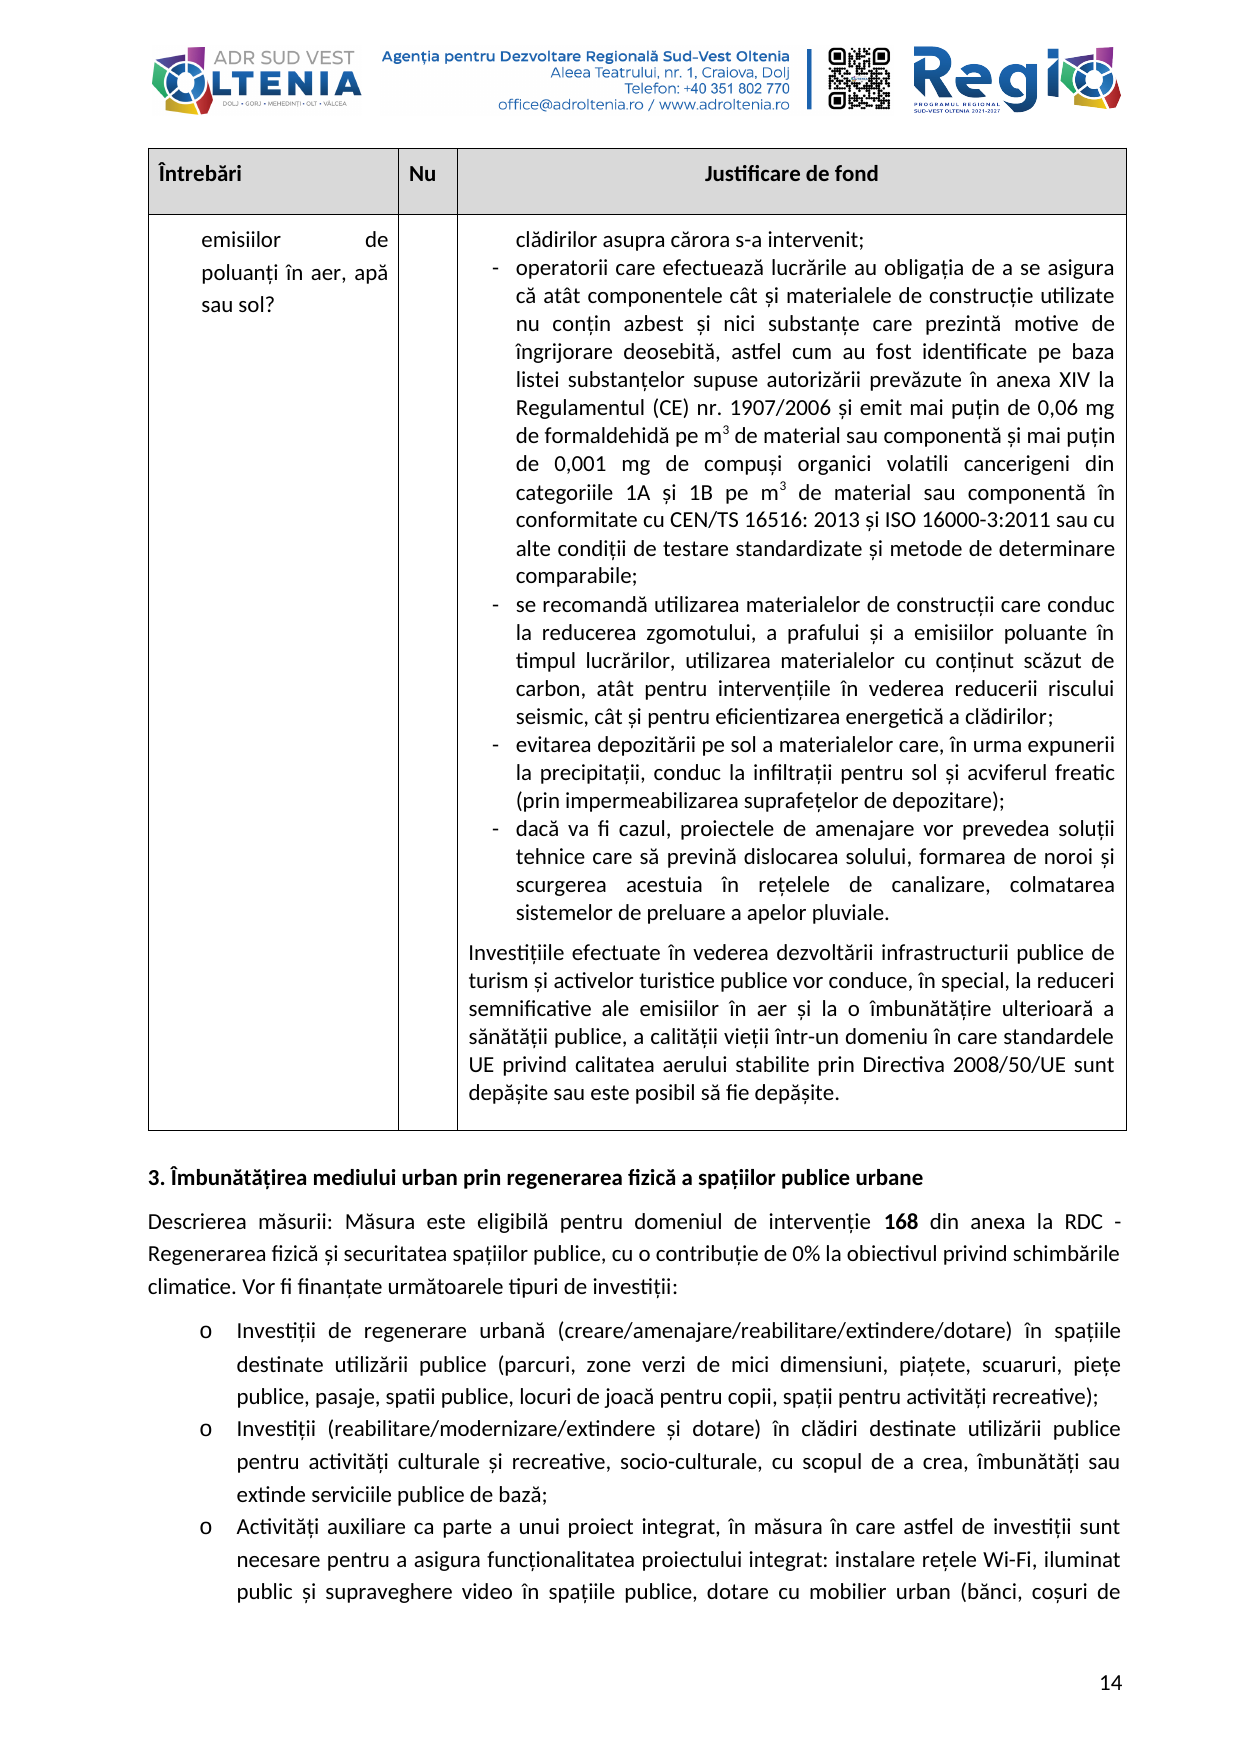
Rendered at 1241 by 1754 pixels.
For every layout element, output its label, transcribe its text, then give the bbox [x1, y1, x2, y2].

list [199, 1512, 1122, 1605]
picture [379, 45, 895, 116]
list Investiții de regenerare urbană (creare/amenajare/reabilitare/extindere/dotare) în spațiile destinate utilizării publice (parcuri, zone verzi de mici dimensiuni, piațete, scuaruri, piețe publice, pasaje, spatii publice, locuri de joacă pentru copii, spații pentru activități recreative); [199, 1316, 1122, 1410]
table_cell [149, 215, 398, 1129]
table_header Nu [399, 149, 457, 214]
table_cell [458, 215, 1126, 1129]
picture [152, 45, 363, 116]
table_cell x [399, 215, 457, 1129]
list Investiții (reabilitare/modernizare/extindere și dotare) în clădiri destinate utilizării publice pentru activități culturale și recreative, socio-culturale, cu scopul de a crea, îmbunătăți sau extinde serviciile publice de bază; [199, 1414, 1122, 1508]
table_header Întrebări [149, 149, 398, 214]
list 3. Îmbunătățirea mediului urban prin regenerarea fizică a spațiilor publice urbane [148, 1163, 1122, 1191]
picture [911, 45, 1122, 116]
text Descrierea măsurii: Măsura este eligibilă pentru domeniul de intervenție 168 din anexa la RDC - Regenerarea fizică și securitatea spațiilor publice, cu o contribuție de 0% la obiectivul privind schimbările climatice. Vor fi finanțate următoarele tipuri de investiții: [148, 1207, 1122, 1300]
table_header Justificare de fond [458, 149, 1126, 214]
